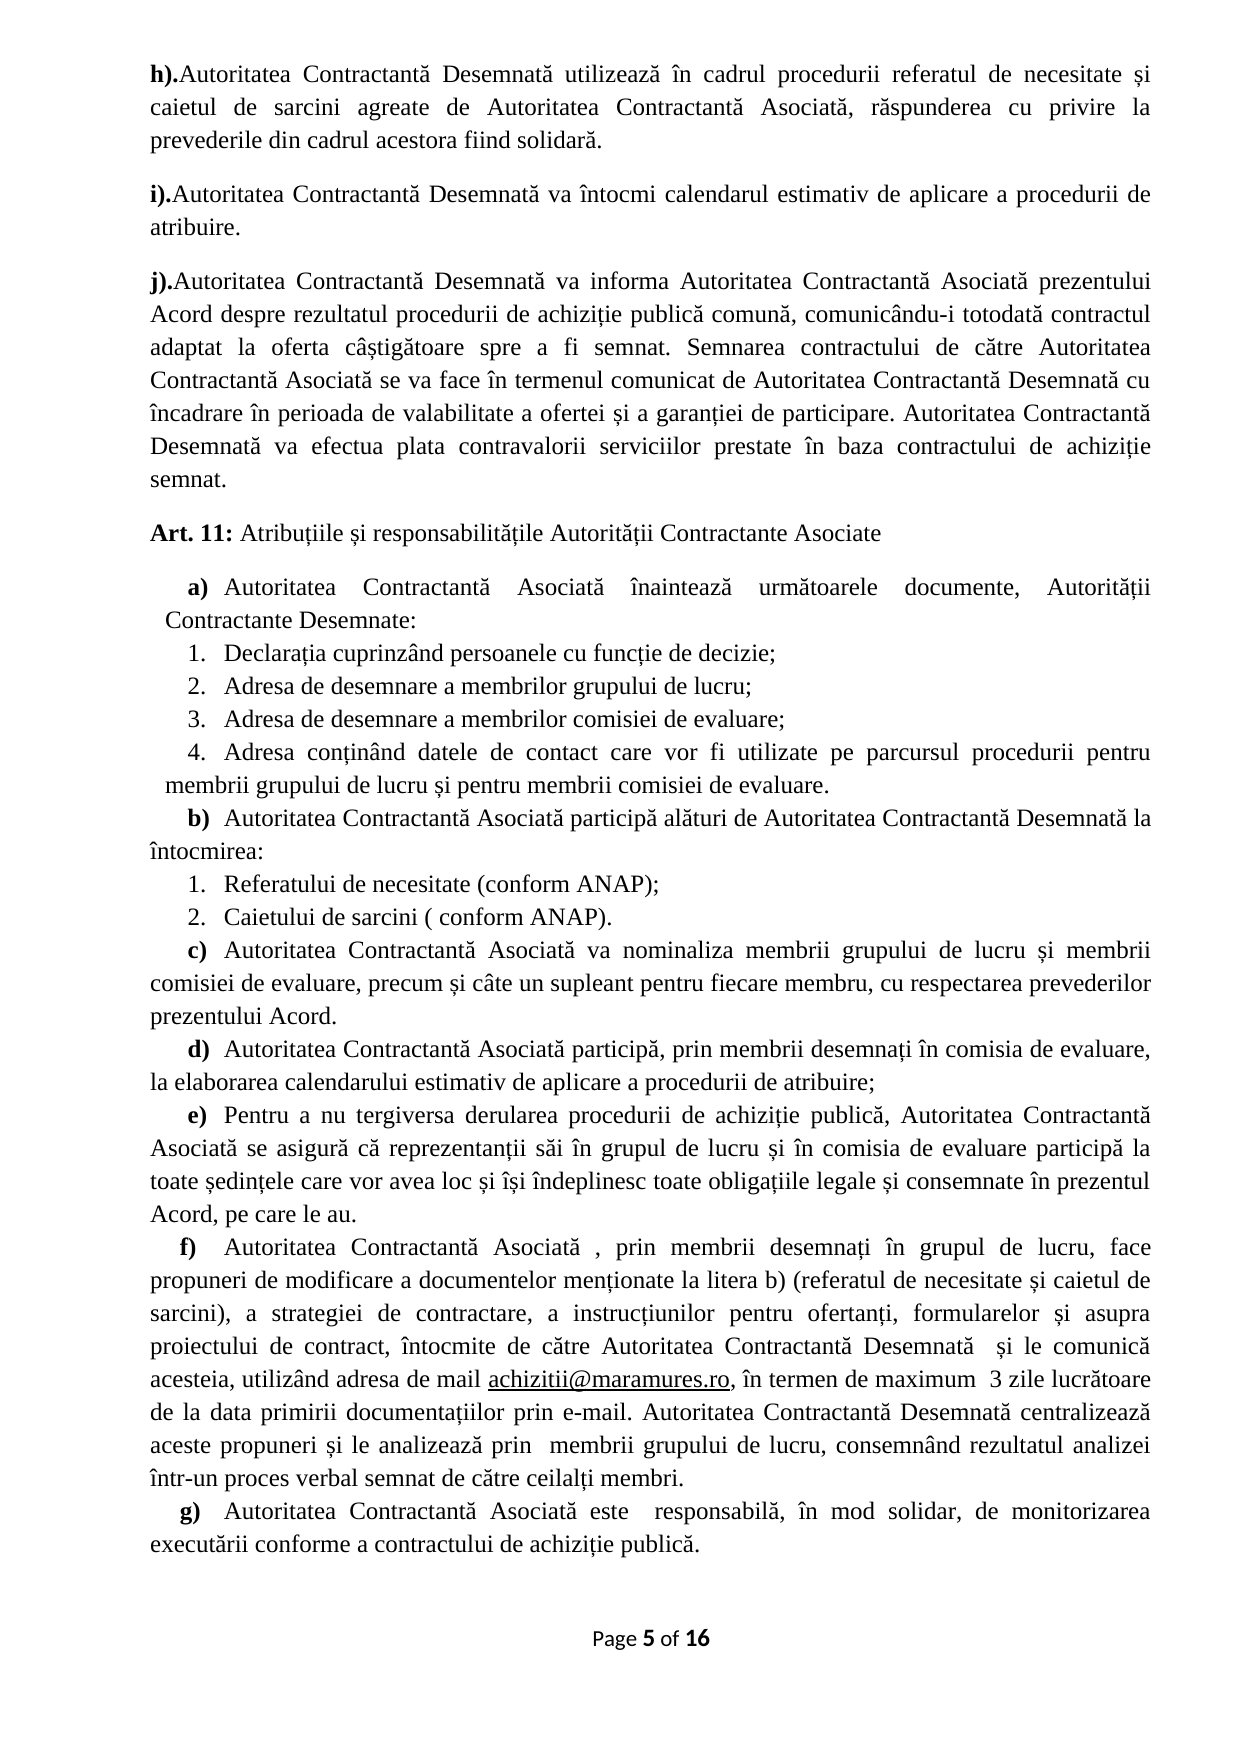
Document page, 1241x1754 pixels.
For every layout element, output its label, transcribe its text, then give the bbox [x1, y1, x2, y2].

list Autoritatea Contractantă Asociată , prin membrii desemnați în grupul de lucru, face propuneri de modificare a documentelor menționate la litera b) (referatul de necesitate și caietul de sarcini), a strategiei de contractare, a instrucțiunilor pentru ofertanți, formularelor și asupra proiectului de contract, întocmite de către Autoritatea Contractantă Desemnată și le comunică acesteia, utilizând adresa de mail achizitii@maramures.ro, în termen de maximum 3 zile lucrătoare de la data primirii documentațiilor prin e-mail. Autoritatea Contractantă Desemnată centralizează aceste propuneri și le analizează prin membrii grupului de lucru, consemnând rezultatul analizei într-un proces verbal semnat de către ceilalți membri. [150, 1232, 1152, 1492]
list Referatului de necesitate (conform ANAP); [150, 869, 1152, 898]
list Autoritatea Contractantă Asociată este responsabilă, în mod solidar, de monitorizarea executării conforme a contractului de achiziție publică. [150, 1496, 1152, 1558]
list Pentru a nu tergiversa derularea procedurii de achiziție publică, Autoritatea Contractantă Asociată se asigură că reprezentanții săi în grupul de lucru și în comisia de evaluare participă la toate ședințele care vor avea loc și își îndeplinesc toate obligațiile legale și consemnate în prezentul Acord, pe care le au. [150, 1100, 1152, 1228]
list Adresa de desemnare a membrilor comisiei de evaluare; [165, 704, 1152, 732]
list Declarația cuprinzând persoanele cu funcție de decizie; [165, 638, 1152, 666]
list Autoritatea Contractantă Asociată participă alături de Autoritatea Contractantă Desemnată la întocmirea: [150, 803, 1152, 864]
list Caietului de sarcini ( conform ANAP). [150, 902, 1152, 931]
list Autoritatea Contractantă Asociată participă, prin membrii desemnați în comisia de evaluare, la elaborarea calendarului estimativ de aplicare a procedurii de atribuire; [150, 1034, 1152, 1096]
text h).Autoritatea Contractantă Desemnată utilizează în cadrul procedurii referatul de necesitate și caietul de sarcini agreate de Autoritatea Contractantă Asociată, răspunderea cu privire la prevederile din cadrul acestora fiind solidară. [150, 59, 1152, 154]
list Autoritatea Contractantă Asociată va nominaliza membrii grupului de lucru și membrii comisiei de evaluare, precum și câte un supleant pentru fiecare membru, cu respectarea prevederilor prezentului Acord. [150, 935, 1152, 1030]
list Autoritatea Contractantă Asociată înaintează următoarele documente, Autorității Contractante Desemnate: [165, 572, 1152, 633]
list Adresa conținând datele de contact care vor fi utilizate pe parcursul procedurii pentru membrii grupului de lucru și pentru membrii comisiei de evaluare. [165, 737, 1152, 798]
text Art. 11: Atribuțiile și responsabilitățile Autorității Contractante Asociate [150, 518, 1152, 547]
list Adresa de desemnare a membrilor grupului de lucru; [165, 671, 1152, 699]
text j).Autoritatea Contractantă Desemnată va informa Autoritatea Contractantă Asociată prezentului Acord despre rezultatul procedurii de achiziție publică comună, comunicându-i totodată contractul adaptat la oferta câștigătoare spre a fi semnat. Semnarea contractului de către Autoritatea Contractantă Asociată se va face în termenul comunicat de Autoritatea Contractantă Desemnată cu încadrare în perioada de valabilitate a ofertei și a garanției de participare. Autoritatea Contractantă Desemnată va efectua plata contravalorii serviciilor prestate în baza contractului de achiziție semnat. [150, 266, 1152, 493]
text i).Autoritatea Contractantă Desemnată va întocmi calendarul estimativ de aplicare a procedurii de atribuire. [150, 179, 1152, 241]
